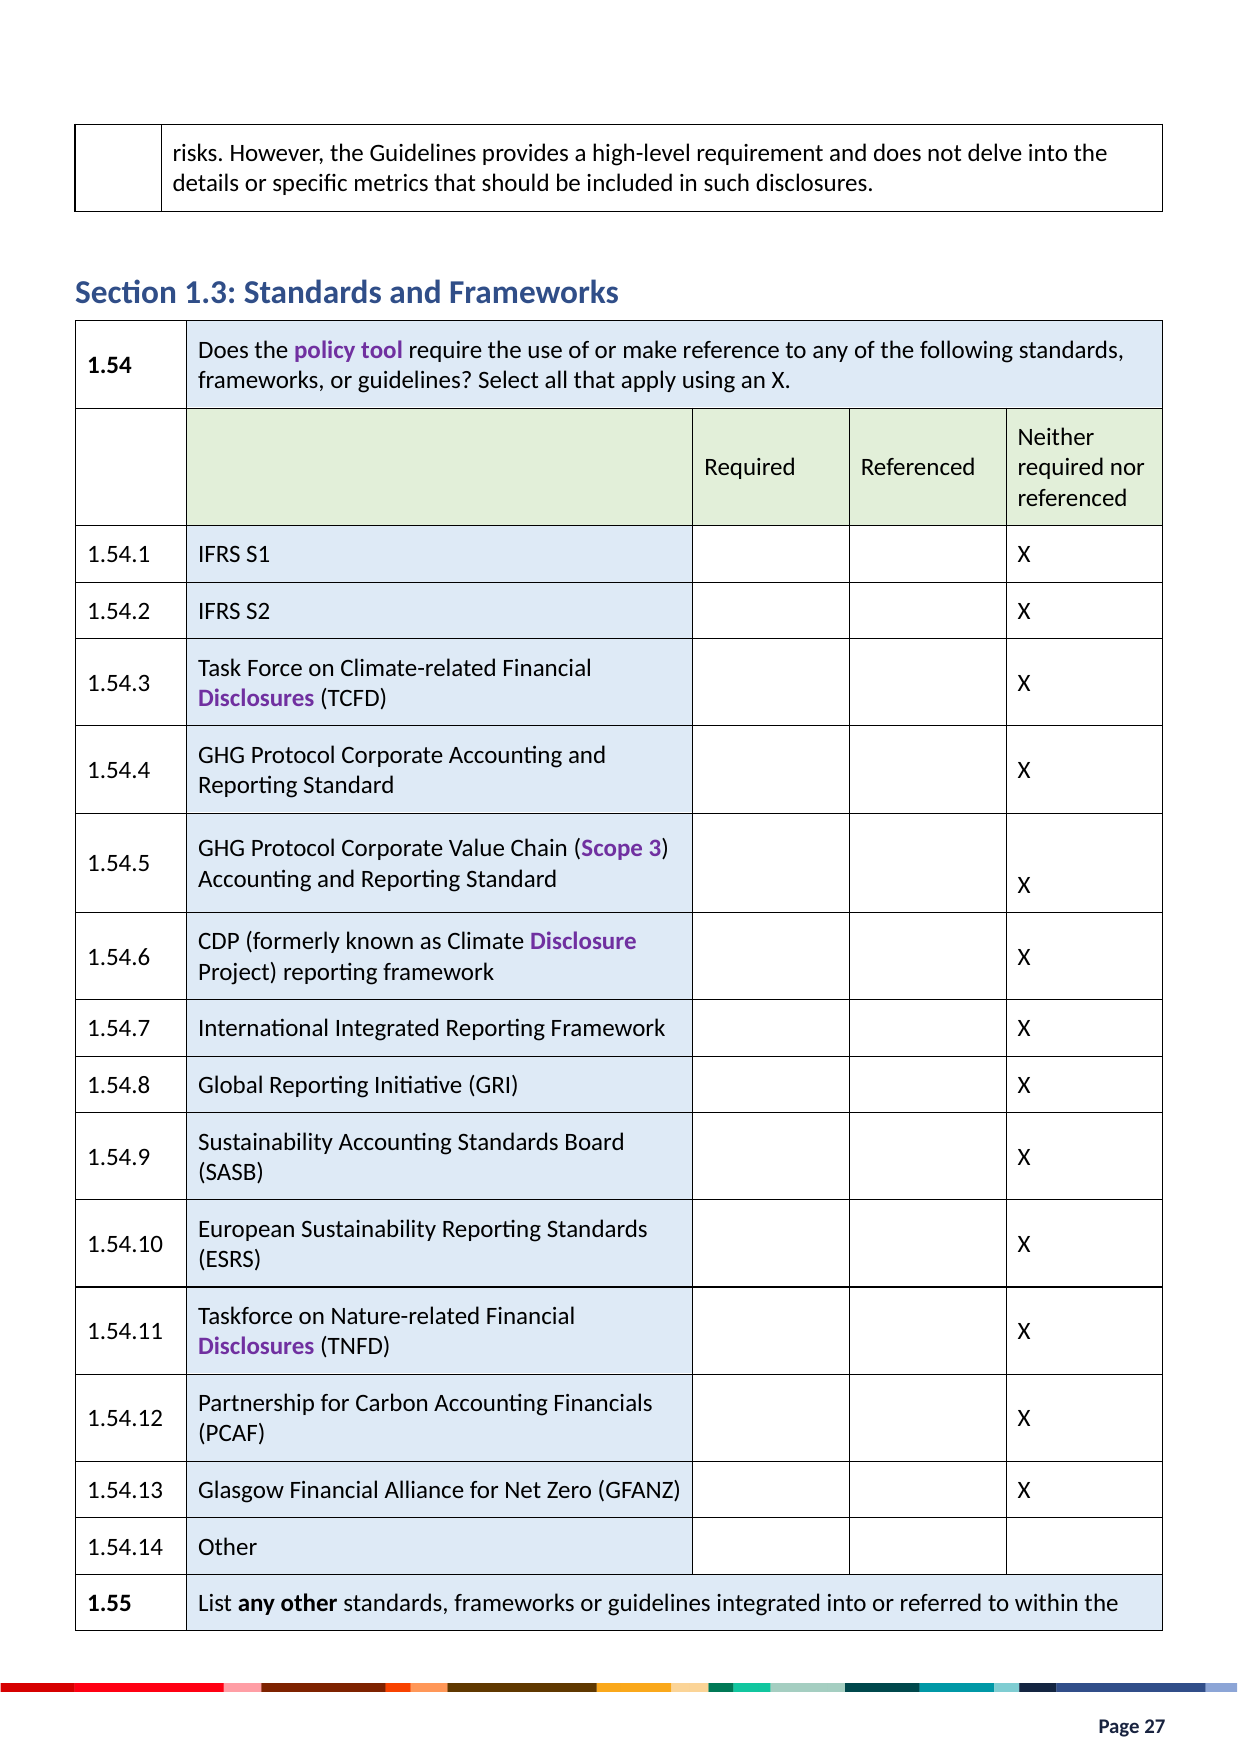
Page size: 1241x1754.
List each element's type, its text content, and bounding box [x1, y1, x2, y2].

table_cell [693, 526, 849, 582]
table_header Does the policy tool require the use of or make reference to any of the following standards, frameworks, or guidelines? Select all that apply using an X. [187, 321, 1162, 407]
table_cell [187, 409, 692, 525]
table_header 1.54 [76, 321, 186, 407]
table_cell 1.54.8 [76, 1057, 186, 1112]
table_cell [693, 1057, 849, 1112]
table_cell 1.54.6 [76, 913, 186, 999]
table_cell 1.54.1 [76, 526, 186, 582]
table_cell Task Force on Climate-related Financial Disclosures (TCFD) [187, 639, 692, 725]
table_cell Neither required nor referenced [1007, 409, 1162, 525]
table_cell X [1007, 583, 1162, 638]
table_cell 1.54.9 [76, 1113, 186, 1199]
table_cell X [1007, 1200, 1162, 1286]
table_cell Referenced [850, 409, 1006, 525]
table_cell X [1007, 1057, 1162, 1112]
table_cell Other [187, 1518, 692, 1574]
table_cell 1.54.5 [76, 814, 186, 912]
table_cell International Integrated Reporting Framework [187, 1000, 692, 1056]
table_cell 1.55 [76, 1575, 186, 1630]
table_cell [1007, 1518, 1162, 1574]
table_cell [693, 1000, 849, 1056]
table_cell Required [693, 409, 849, 525]
table_cell CDP (formerly known as Climate Disclosure Project) reporting framework [187, 913, 692, 999]
table_cell X [1007, 726, 1162, 812]
table_cell [693, 1518, 849, 1574]
table_cell [850, 1462, 1006, 1517]
table_cell 1.54.4 [76, 726, 186, 812]
table_cell [693, 814, 849, 912]
picture [0, 1683, 1236, 1692]
table_cell 1.54.2 [76, 583, 186, 638]
table_cell 1.54.11 [76, 1288, 186, 1373]
table_cell 1.54.12 [76, 1375, 186, 1461]
table_cell 1.54.10 [76, 1200, 186, 1286]
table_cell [162, 125, 1162, 211]
table_cell 1.54.14 [76, 1518, 186, 1574]
table_cell Sustainability Accounting Standards Board (SASB) [187, 1113, 692, 1199]
table_cell X [1007, 1113, 1162, 1199]
table_cell X [1007, 1375, 1162, 1461]
table_cell [76, 409, 186, 525]
subtitle Section 1.3: Standards and Frameworks [75, 271, 1165, 312]
table_cell X [1007, 814, 1162, 912]
table_cell [693, 1113, 849, 1199]
table_cell [693, 1288, 849, 1373]
table_cell Taskforce on Nature-related Financial Disclosures (TNFD) [187, 1288, 692, 1373]
table_cell [76, 125, 161, 211]
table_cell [187, 1575, 1162, 1630]
table_cell [850, 726, 1006, 812]
table_cell X [1007, 526, 1162, 582]
table_cell [693, 1200, 849, 1286]
table_cell [693, 1375, 849, 1461]
table_cell [850, 1375, 1006, 1461]
table_cell [693, 1462, 849, 1517]
table_cell Partnership for Carbon Accounting Financials (PCAF) [187, 1375, 692, 1461]
table_cell [850, 814, 1006, 912]
table_cell GHG Protocol Corporate Value Chain (Scope 3) Accounting and Reporting Standard [187, 814, 692, 912]
table_cell [850, 639, 1006, 725]
table_cell [693, 726, 849, 812]
table_cell [693, 913, 849, 999]
table_cell X [1007, 1000, 1162, 1056]
table_cell European Sustainability Reporting Standards (ESRS) [187, 1200, 692, 1286]
table_cell [850, 583, 1006, 638]
table_cell IFRS S1 [187, 526, 692, 582]
table_cell [850, 1288, 1006, 1373]
table_cell GHG Protocol Corporate Accounting and Reporting Standard [187, 726, 692, 812]
table_cell X [1007, 639, 1162, 725]
table_cell X [1007, 913, 1162, 999]
table_cell [850, 1057, 1006, 1112]
table_cell [693, 583, 849, 638]
table_cell X [1007, 1288, 1162, 1373]
table_cell [850, 1113, 1006, 1199]
table_cell [850, 913, 1006, 999]
table_cell X [1007, 1462, 1162, 1517]
table_cell 1.54.13 [76, 1462, 186, 1517]
table_cell [850, 1000, 1006, 1056]
table_cell Global Reporting Initiative (GRI) [187, 1057, 692, 1112]
table_cell Glasgow Financial Alliance for Net Zero (GFANZ) [187, 1462, 692, 1517]
table_cell 1.54.3 [76, 639, 186, 725]
table_cell 1.54.7 [76, 1000, 186, 1056]
table_cell [850, 526, 1006, 582]
table_cell [850, 1518, 1006, 1574]
table_cell [693, 639, 849, 725]
table_cell IFRS S2 [187, 583, 692, 638]
table_cell [850, 1200, 1006, 1286]
